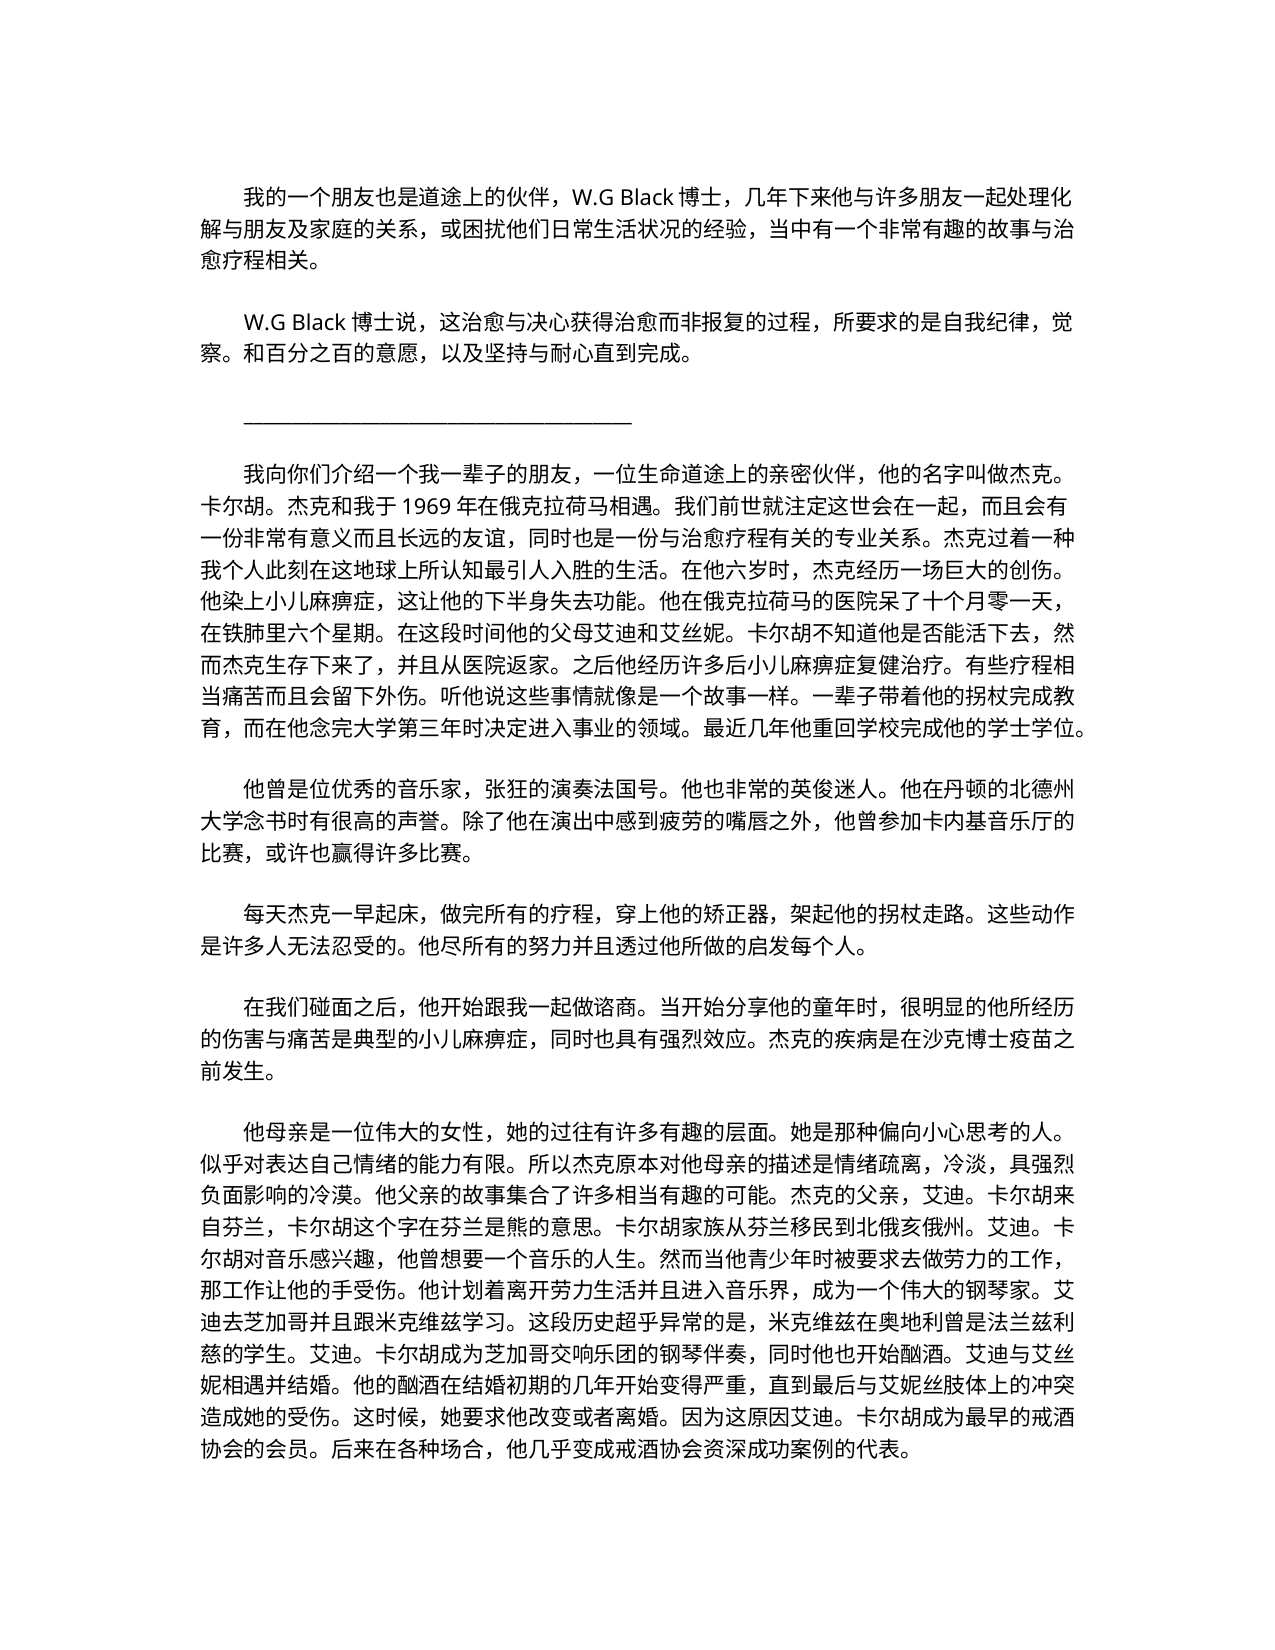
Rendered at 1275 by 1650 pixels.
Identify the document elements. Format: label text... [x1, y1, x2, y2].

text 我向你们介绍一个我一辈子的朋友，一位生命道途上的亲密伙伴，他的名字叫做杰克。卡尔胡。杰克和我于1969年在俄克拉荷马相遇。我们前世就注定这世会在一起，而且会有一份非常有意义而且长远的友谊，同时也是一份与治愈疗程有关的专业关系。杰克过着一种我个人此刻在这地球上所认知最引人入胜的生活。在他六岁时，杰克经历一场巨大的创伤。他染上小儿麻痹症，这让他的下半身失去功能。他在俄克拉荷马的医院呆了十个月零一天，在铁肺里六个星期。在这段时间他的父母艾迪和艾丝妮。卡尔胡不知道他是否能活下去，然而杰克生存下来了，并且从医院返家。之后他经历许多后小儿麻痹症复健治疗。有些疗程相当痛苦而且会留下外伤。听他说这些事情就像是一个故事一样。一辈子带着他的拐杖完成教育，而在他念完大学第三年时决定进入事业的领域。最近几年他重回学校完成他的学士学位。 [200, 457, 1075, 743]
text 他母亲是一位伟大的女性，她的过往有许多有趣的层面。她是那种偏向小心思考的人。似乎对表达自己情绪的能力有限。所以杰克原本对他母亲的描述是情绪疏离，冷淡，具强烈负面影响的冷漠。他父亲的故事集合了许多相当有趣的可能。杰克的父亲，艾迪。卡尔胡来自芬兰，卡尔胡这个字在芬兰是熊的意思。卡尔胡家族从芬兰移民到北俄亥俄州。艾迪。卡尔胡对音乐感兴趣，他曾想要一个音乐的人生。然而当他青少年时被要求去做劳力的工作，那工作让他的手受伤。他计划着离开劳力生活并且进入音乐界，成为一个伟大的钢琴家。艾迪去芝加哥并且跟米克维兹学习。这段历史超乎异常的是，米克维兹在奥地利曾是法兰兹利慈的学生。艾迪。卡尔胡成为芝加哥交响乐团的钢琴伴奏，同时他也开始酗酒。艾迪与艾丝妮相遇并结婚。他的酗酒在结婚初期的几年开始变得严重，直到最后与艾妮丝肢体上的冲突造成她的受伤。这时候，她要求他改变或者离婚。因为这原因艾迪。卡尔胡成为最早的戒酒协会的会员。后来在各种场合，他几乎变成戒酒协会资深成功案例的代表。 [200, 1115, 1075, 1463]
text 在我们碰面之后，他开始跟我一起做谘商。当开始分享他的童年时，很明显的他所经历的伤害与痛苦是典型的小儿麻痹症，同时也具有强烈效应。杰克的疾病是在沙克博士疫苗之前发生。 [200, 990, 1075, 1085]
text 他曾是位优秀的音乐家，张狂的演奏法国号。他也非常的英俊迷人。他在丹顿的北德州大学念书时有很高的声誉。除了他在演出中感到疲劳的嘴唇之外，他曾参加卡内基音乐厅的比赛，或许也赢得许多比赛。 [200, 772, 1075, 867]
text W.G Black 博士说，这治愈与决心获得治愈而非报复的过程，所要求的是自我纪律，觉察。和百分之百的意愿，以及坚持与耐心直到完成。 [200, 305, 1075, 368]
text ________________________________________ [200, 398, 1075, 428]
text 每天杰克一早起床，做完所有的疗程，穿上他的矫正器，架起他的拐杖走路。这些动作是许多人无法忍受的。他尽所有的努力并且透过他所做的启发每个人。 [200, 897, 1075, 961]
text 我的一个朋友也是道途上的伙伴，W.G Black博士，几年下来他与许多朋友一起处理化解与朋友及家庭的关系，或困扰他们日常生活状况的经验，当中有一个非常有趣的故事与治愈疗程相关。 [200, 180, 1075, 275]
